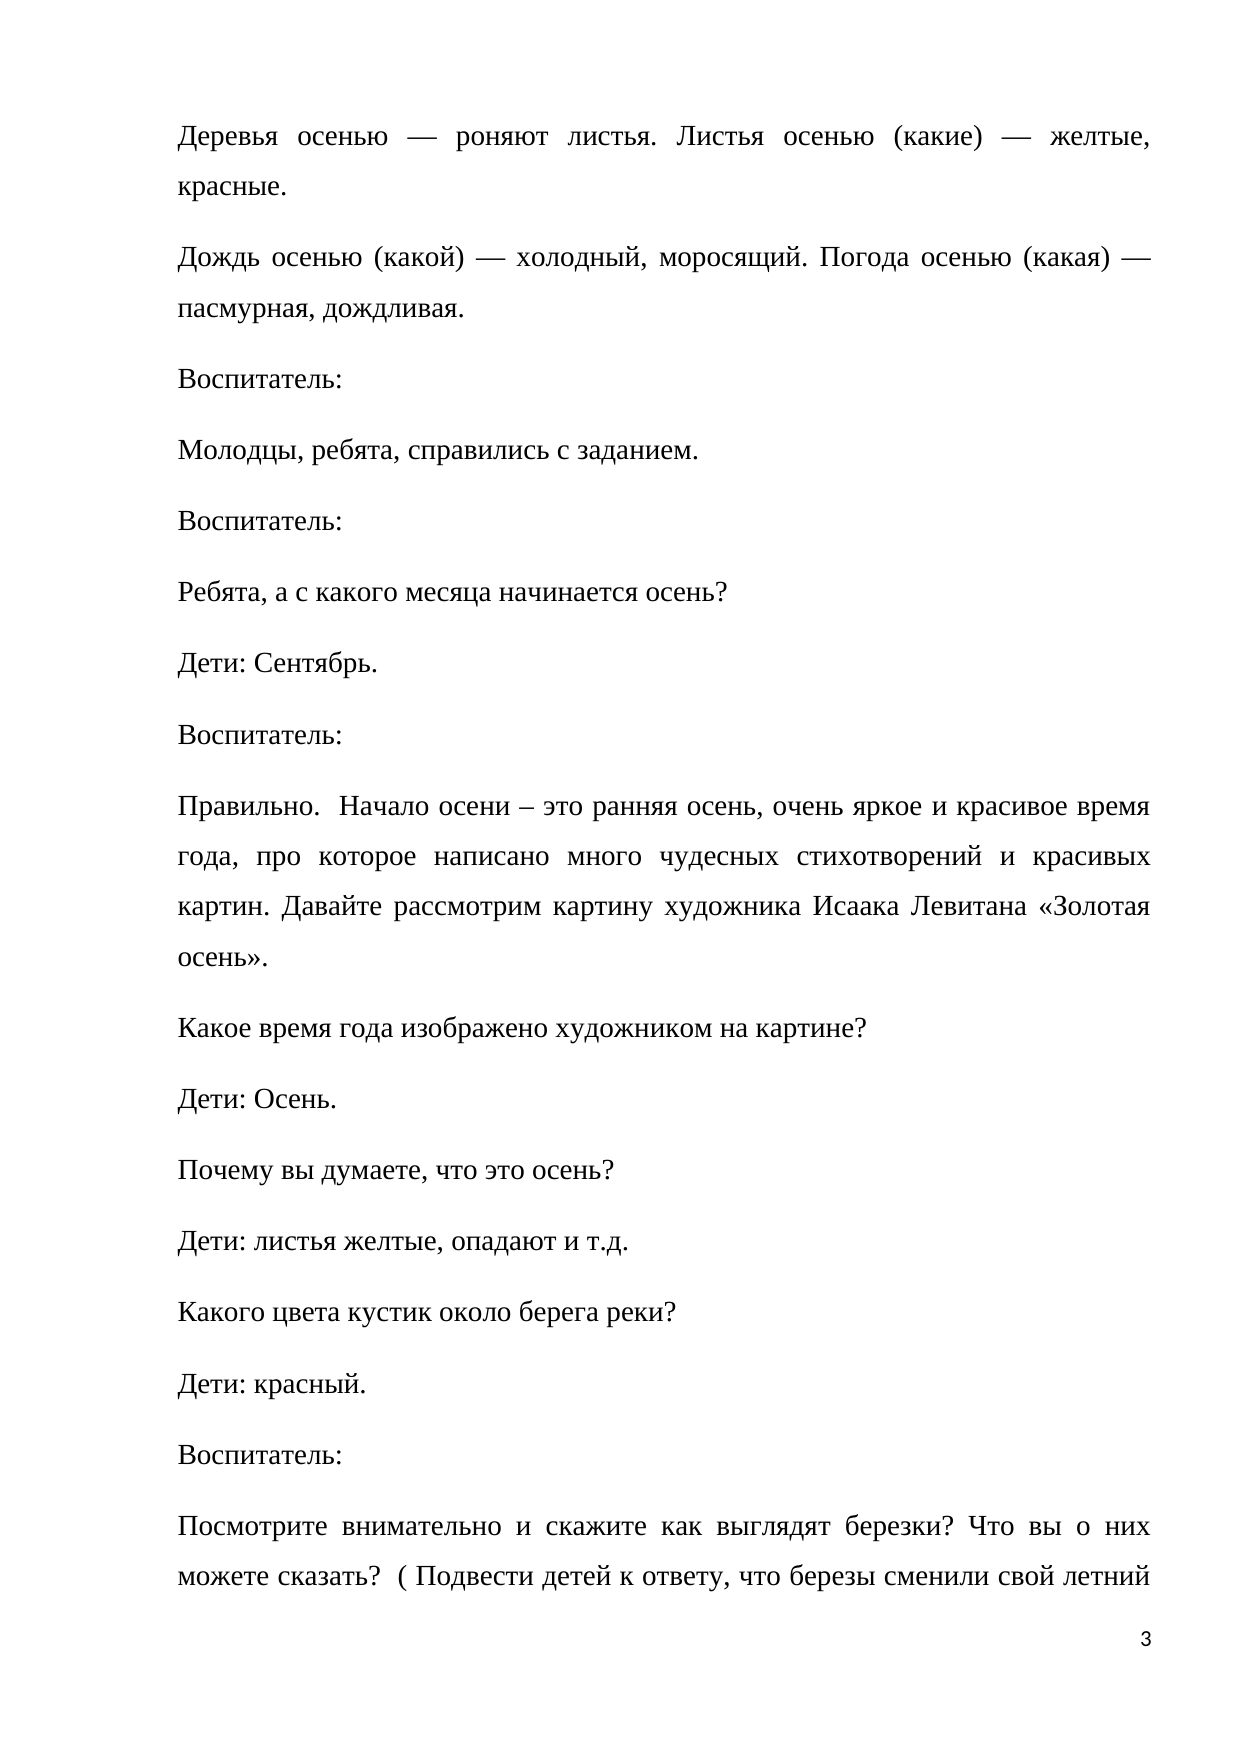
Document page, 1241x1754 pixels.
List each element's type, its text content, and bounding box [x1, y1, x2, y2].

text Дождь осенью (какой) — холодный, моросящий. Погода осенью (какая) — пасмурная, дождливая. [177, 239, 1152, 323]
text Дети: Сентябрь. [177, 646, 1152, 679]
text Воспитатель: [177, 503, 1152, 537]
text Почему вы думаете, что это осень? [177, 1152, 1152, 1186]
text Какое время года изображено художником на картине? [177, 1010, 1152, 1043]
text Деревья осенью — роняют листья. Листья осенью (какие) — желтые, красные. [177, 118, 1152, 202]
text Воспитатель: [177, 1437, 1152, 1470]
text Дети: Осень. [177, 1081, 1152, 1115]
text Воспитатель: [177, 361, 1152, 394]
text Какого цвета кустик около берега реки? [177, 1294, 1152, 1328]
text Воспитатель: [177, 717, 1152, 750]
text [177, 1508, 1152, 1592]
text Дети: красный. [177, 1366, 1152, 1399]
text Дети: листья желтые, опадают и т.д. [177, 1223, 1152, 1257]
text Молодцы, ребята, справились с заданием. [177, 432, 1152, 466]
text Ребята, а с какого месяца начинается осень? [177, 574, 1152, 608]
text Правильно. Начало осени – это ранняя осень, очень яркое и красивое время года, про которое написано много чудесных стихотворений и красивых картин. Давайте рассмотрим картину художника Исаака Левитана «Золотая осень». [177, 788, 1152, 972]
